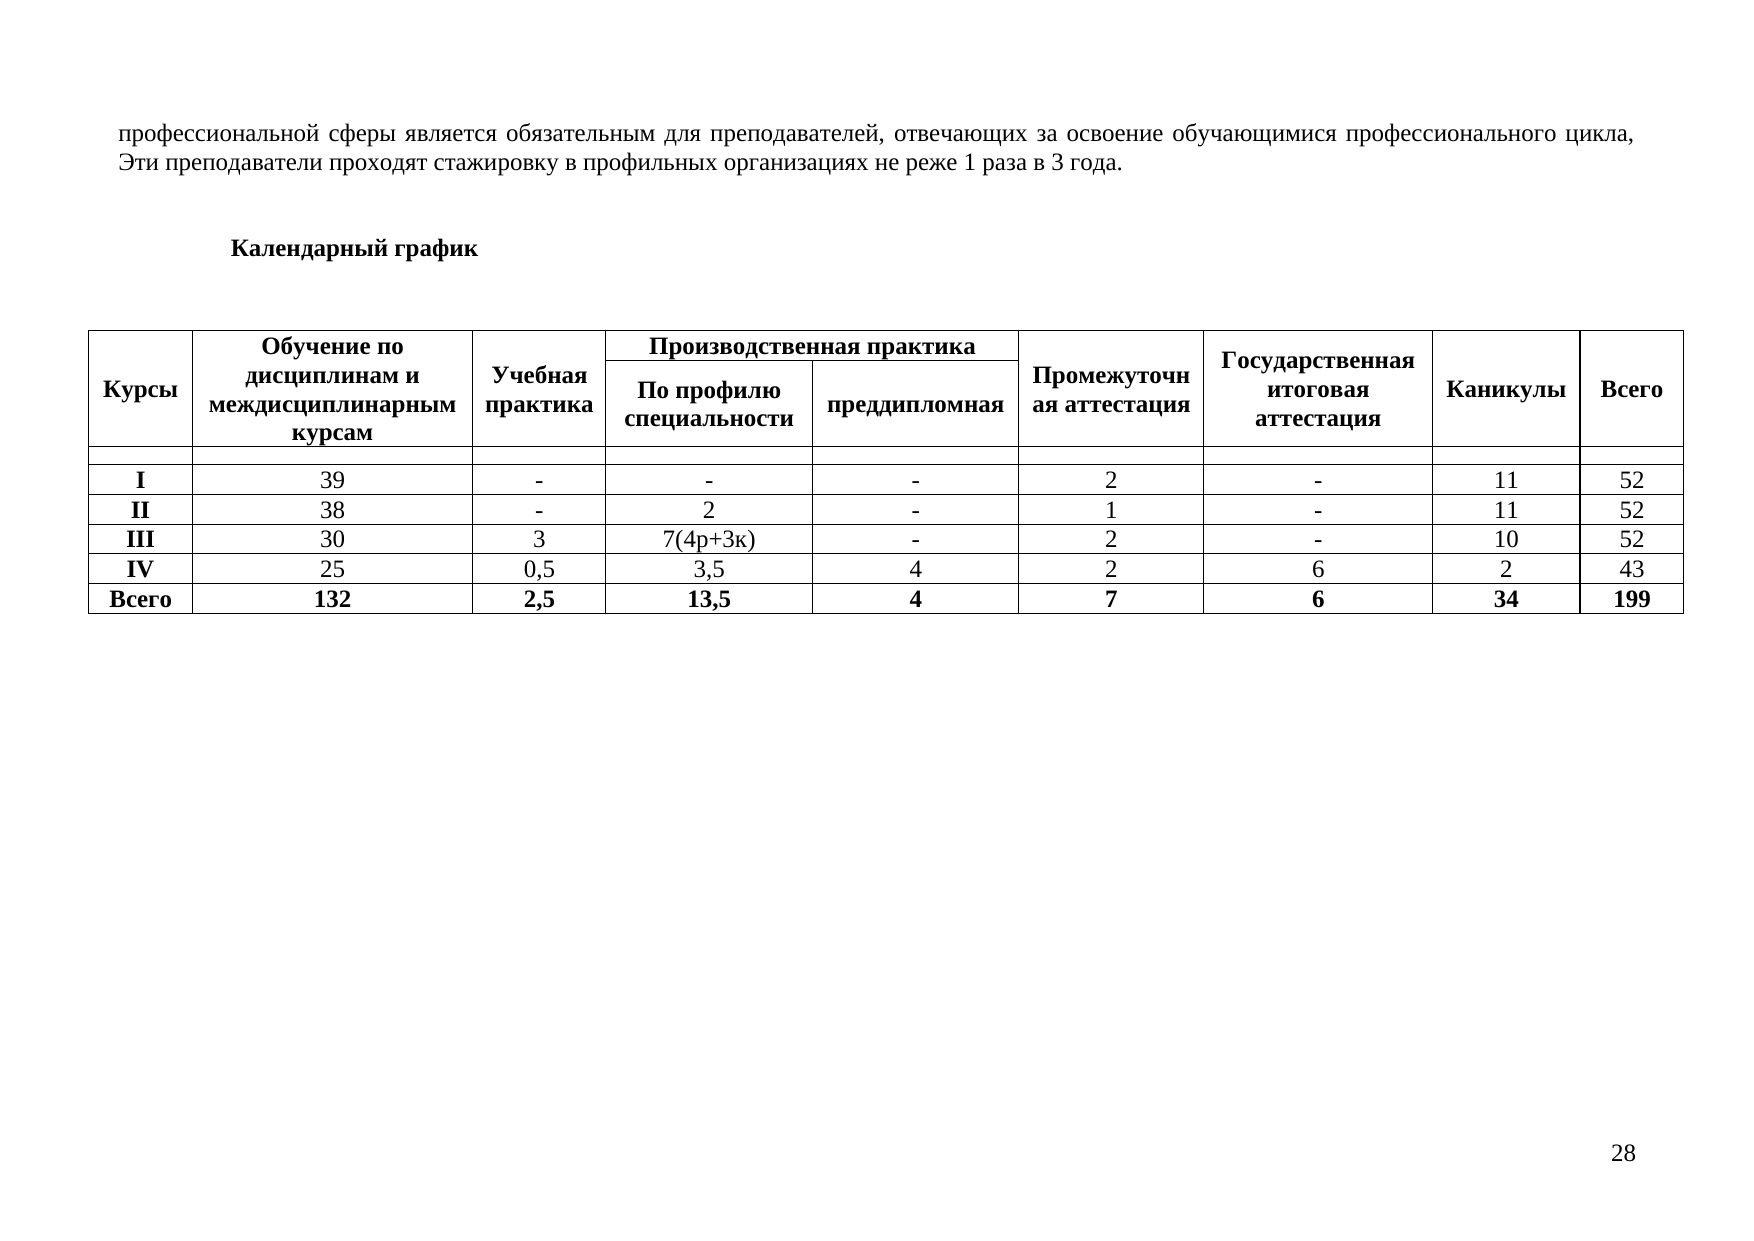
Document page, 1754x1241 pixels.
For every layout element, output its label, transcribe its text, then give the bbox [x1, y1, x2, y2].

table_cell - [1204, 525, 1432, 553]
table_cell 6 [1204, 554, 1432, 583]
table_cell 6 [1204, 584, 1432, 613]
table_cell 3 [473, 525, 605, 553]
table_cell 11 [1433, 495, 1579, 523]
table_cell 2 [1019, 465, 1203, 494]
table_header Курсы [89, 331, 192, 446]
table_cell [89, 447, 192, 464]
table_cell 52 [1581, 465, 1683, 494]
table_cell 30 [193, 525, 472, 553]
table_cell I [89, 465, 192, 494]
table_cell - [813, 525, 1018, 553]
table_cell - [606, 465, 812, 494]
table_cell 34 [1433, 584, 1579, 613]
table_cell [1433, 447, 1579, 464]
table_cell преддипломная [813, 361, 1018, 446]
table_cell 1 [1019, 495, 1203, 523]
table_header Государственная итоговая аттестация [1204, 331, 1432, 446]
table_cell 2 [1433, 554, 1579, 583]
table_cell - [1204, 465, 1432, 494]
table_cell 13,5 [606, 584, 812, 613]
table_cell - [813, 465, 1018, 494]
table_cell 11 [1433, 465, 1579, 494]
table_header Учебная практика [473, 331, 605, 446]
table_cell [813, 447, 1018, 464]
table_cell 10 [1433, 525, 1579, 553]
table_cell Всего [89, 584, 192, 613]
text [118, 118, 1636, 176]
table_cell 3,5 [606, 554, 812, 583]
table_cell II [89, 495, 192, 523]
table_cell - [813, 495, 1018, 523]
table_cell [1204, 447, 1432, 464]
table_header Производственная практика [606, 331, 1018, 360]
table_cell 43 [1581, 554, 1683, 583]
table_cell 0,5 [473, 554, 605, 583]
table_cell - [1204, 495, 1432, 523]
table_cell 7(4р+3к) [606, 525, 812, 553]
table_header Каникулы [1433, 331, 1579, 446]
table_cell 132 [193, 584, 472, 613]
table_cell 199 [1581, 584, 1683, 613]
table_cell [473, 447, 605, 464]
table_header Всего [1581, 331, 1683, 446]
table_header Обучение по дисциплинам и междисциплинарным курсам [193, 331, 472, 446]
table_cell 39 [193, 465, 472, 494]
table_cell 7 [1019, 584, 1203, 613]
table_cell [193, 447, 472, 464]
table_cell [1581, 447, 1683, 464]
table_cell 52 [1581, 495, 1683, 523]
table_cell 2 [1019, 554, 1203, 583]
table_cell 52 [1581, 525, 1683, 553]
table_cell - [473, 495, 605, 523]
table_cell 38 [193, 495, 472, 523]
table_cell IV [89, 554, 192, 583]
table_cell [1019, 447, 1203, 464]
list Календарный график [231, 233, 1636, 262]
table_cell 4 [813, 554, 1018, 583]
table_cell 2,5 [473, 584, 605, 613]
table_cell По профилю специальности [606, 361, 812, 446]
table_cell 2 [606, 495, 812, 523]
table_cell III [89, 525, 192, 553]
table_cell 2 [1019, 525, 1203, 553]
table_cell [606, 447, 812, 464]
table_cell 4 [813, 584, 1018, 613]
table_cell - [473, 465, 605, 494]
table_header Промежуточная аттестация [1019, 331, 1203, 446]
table_cell 25 [193, 554, 472, 583]
